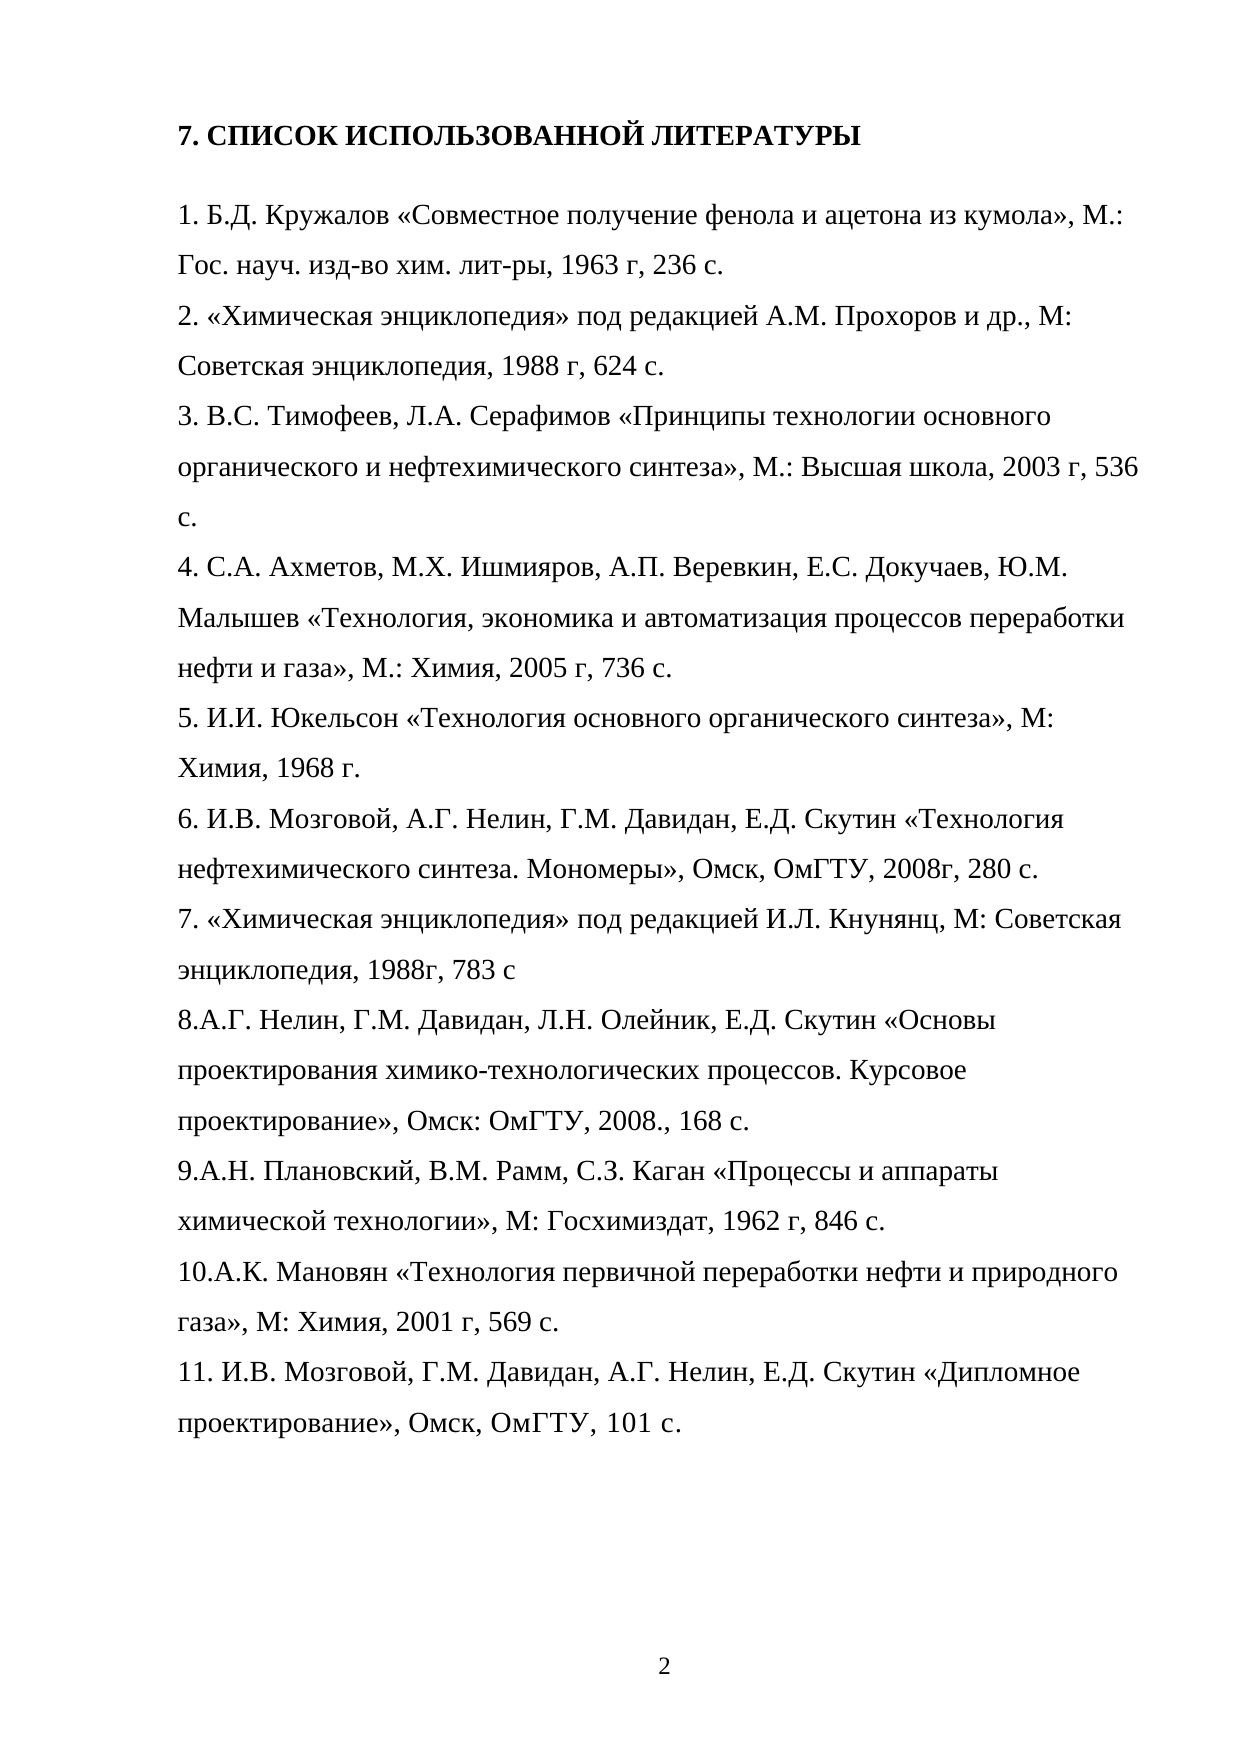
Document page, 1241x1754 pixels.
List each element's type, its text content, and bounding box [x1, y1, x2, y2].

list 3. В.С. Тимофеев, Л.А. Серафимов «Принципы технологии основного органического и нефтехимического синтеза», М.: Высшая школа, , 536 с. [177, 398, 1152, 533]
list 9.А.Н. Плановский, В.М. Рамм, С.З. Каган «Процессы и аппараты химической технологии», М: Госхимиздат, , 846 с. [177, 1153, 1152, 1237]
list 4. С.А. Ахметов, М.Х. Ишмияров, А.П. Веревкин, Е.С. Докучаев, Ю.М. Малышев «Технология, экономика и автоматизация процессов переработки нефти и газа», М.: Химия, , 736 с. [177, 549, 1152, 683]
list 2. «Химическая энциклопедия» под редакцией А.М. Прохоров и др., М: Советская энциклопедия, [177, 298, 1152, 382]
list 8.А.Г. Нелин, Г.М. Давидан, Л.Н. Олейник, Е.Д. Скутин «Основы проектирования химико-технологических процессов. Курсовое проектирование», Омск: ОмГТУ, 2008., 168 с. [177, 1002, 1152, 1136]
list 7. «Химическая энциклопедия» под редакцией И.Л. Кнунянц, М: Советская энциклопедия, 1988г, 783 с [177, 902, 1152, 985]
list 5. И.И. Юкельсон «Технология основного органического синтеза», М: Химия, . [177, 700, 1152, 784]
list 1. Б.Д. Кружалов «Совместное получение фенола и ацетона из кумола», М.: Гос. науч. изд-во хим. лит-ры, [177, 197, 1152, 281]
list 7. СПИСОК ИСПОЛЬЗОВАННОЙ ЛИТЕРАТУРЫ [177, 118, 1152, 152]
list 10.А.К. Мановян «Технология первичной переработки нефти и природного газа», М: Химия, , 569 с. [177, 1254, 1152, 1338]
list 6. И.В. Мозговой, А.Г. Нелин, Г.М. Давидан, Е.Д. Скутин «Технология нефтехимического синтеза. Мономеры», Омск, ОмГТУ, 2008г, 280 с. [177, 801, 1152, 885]
text 11. И.В. Мозговой, Г.М. Давидан, А.Г. Нелин, Е.Д. Скутин «Дипломное проектирование», Омск, ОмГТУ, 101 с. [177, 1354, 1152, 1438]
